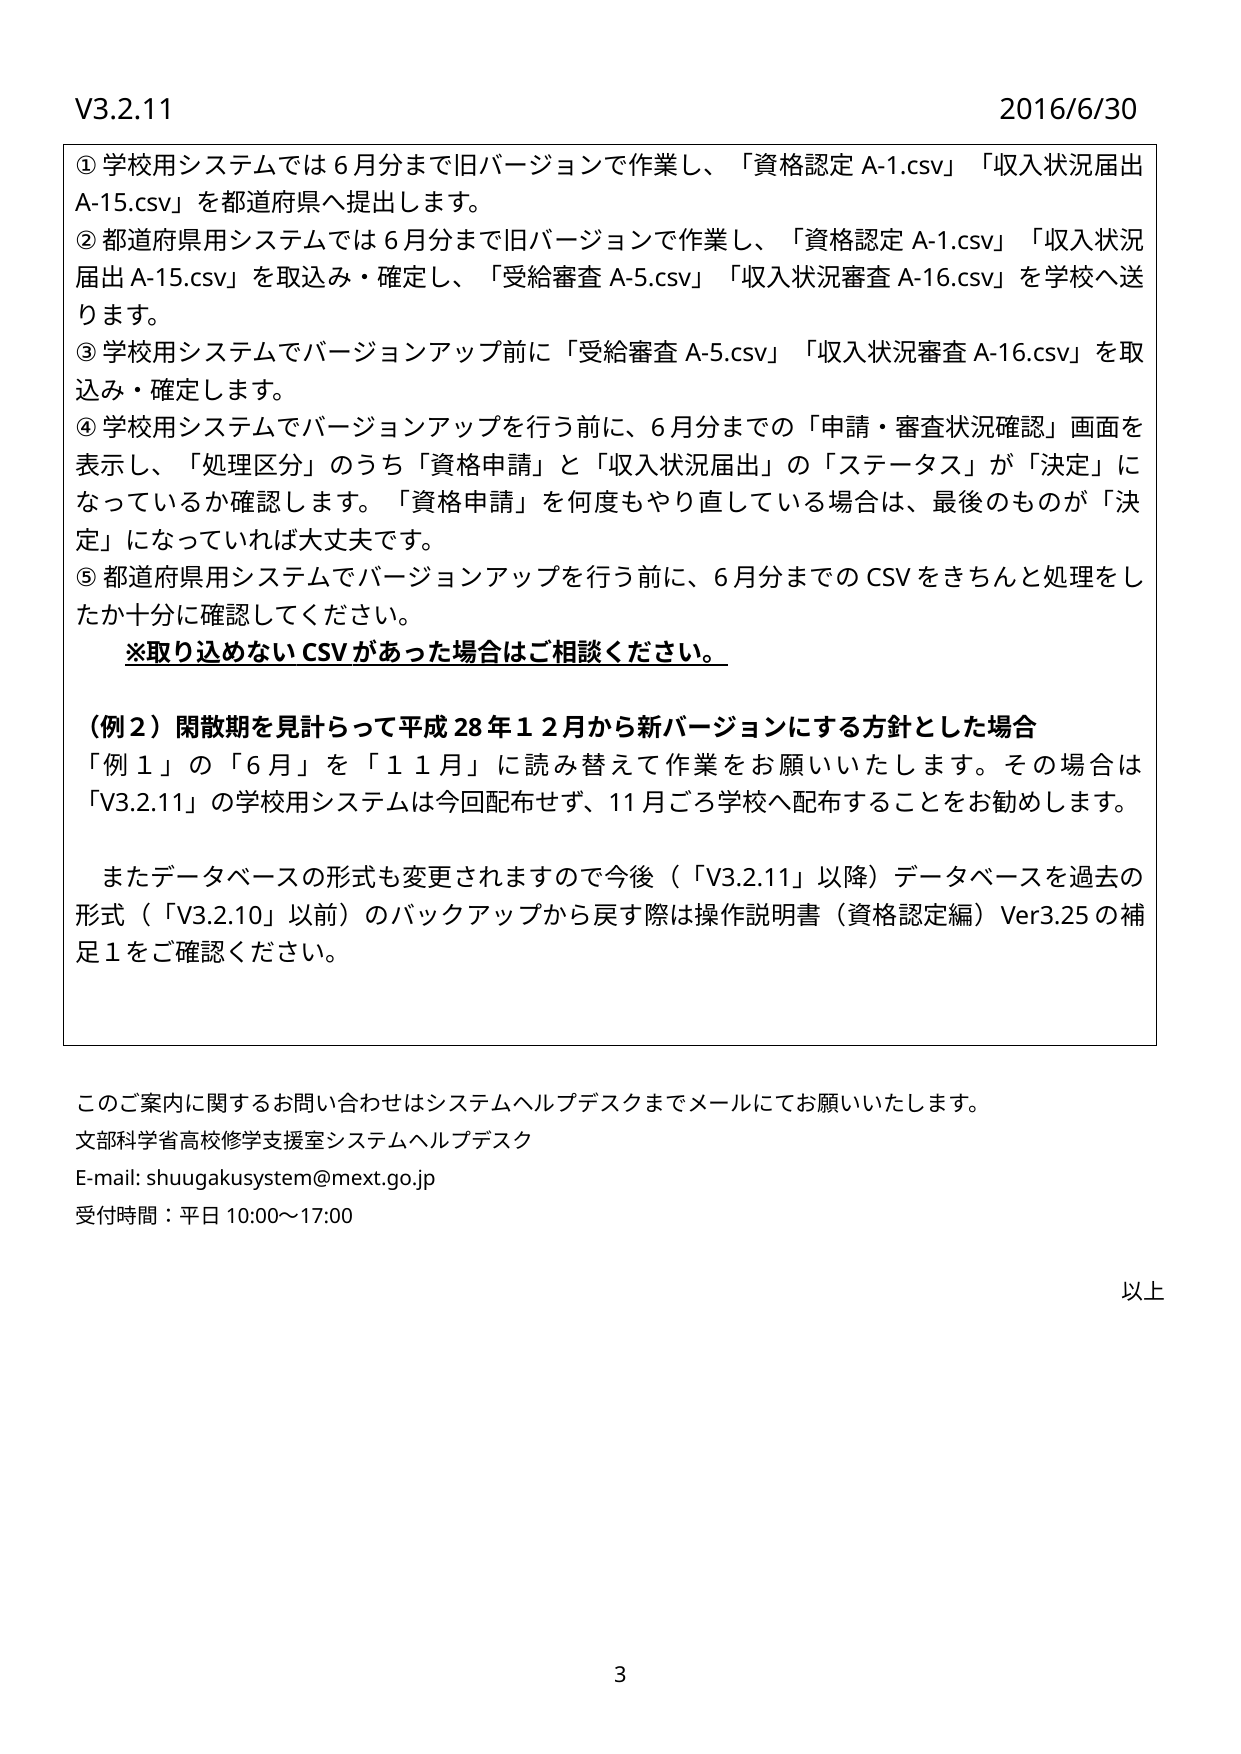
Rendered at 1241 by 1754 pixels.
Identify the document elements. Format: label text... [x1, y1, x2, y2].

text 文部科学省高校修学支援室システムヘルプデスク [75, 1121, 1165, 1158]
text このご案内に関するお問い合わせはシステムヘルプデスクまでメールにてお願いいたします。 [75, 1083, 1165, 1121]
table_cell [64, 145, 1156, 1045]
text E-mail: shuugakusystem@mext.go.jp 受付時間：平日 10:00～17:00 [75, 1158, 1165, 1233]
text 以上 [75, 1271, 1165, 1308]
